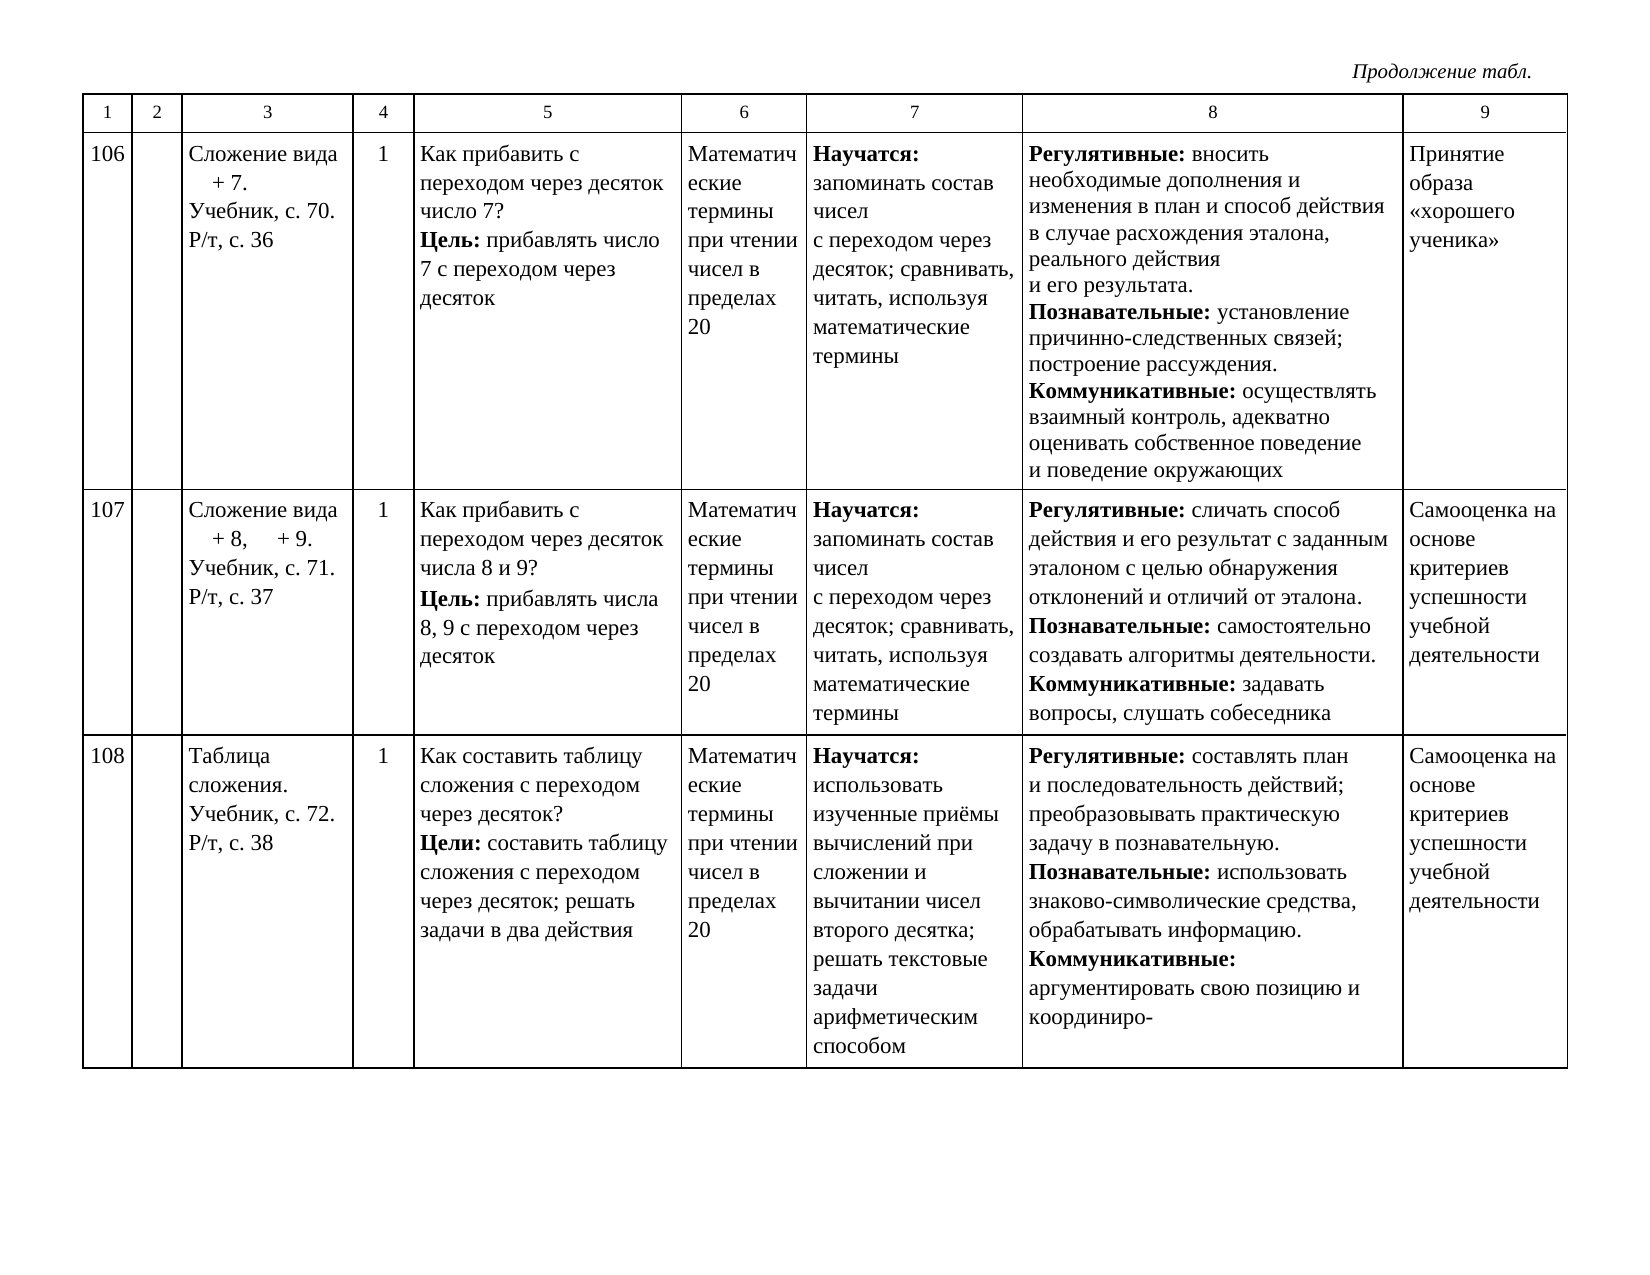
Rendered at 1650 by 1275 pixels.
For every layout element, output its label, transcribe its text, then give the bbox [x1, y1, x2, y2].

table_cell [133, 736, 181, 1067]
table_cell 1 [354, 133, 413, 488]
table_header 8 [1023, 95, 1402, 132]
table_cell Математические термины при чтении чисел в пределах 20 [682, 736, 806, 1067]
table_cell [133, 133, 181, 488]
table_cell Сложение вида  + 7. Учебник, с. 70. Р/т, с. 36 [183, 133, 352, 488]
table_cell Самооценка на основе критериев успешности учебной деятельности [1404, 489, 1567, 734]
table_cell 107 [84, 490, 131, 734]
table_cell Как прибавить с переходом через десяток число 7? Цель: прибавлять число 7 с переходом через десяток [415, 133, 681, 488]
table_header 2 [133, 95, 181, 132]
table_header 9 [1404, 95, 1567, 132]
table_cell Таблица сложения. Учебник, с. 72. Р/т, с. 38 [183, 736, 352, 1067]
table_cell Как составить таблицу сложения с переходом через десяток? Цели: составить таблицу сложения с переходом через десяток; решать задачи в два действия [415, 736, 681, 1067]
table_cell [133, 490, 181, 734]
table_cell Научатся: запоминать состав чисел с переходом через десяток; сравнивать, читать, используя математические термины [807, 490, 1022, 734]
table_cell 106 [84, 133, 131, 488]
table_cell 108 [84, 736, 131, 1067]
table_cell 1 [354, 490, 413, 734]
table_header 5 [415, 95, 681, 132]
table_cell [682, 133, 806, 488]
table_header 1 [84, 95, 131, 132]
table_header 4 [354, 95, 413, 132]
table_cell 1 [354, 736, 413, 1067]
table_cell Сложение вида  + 8,  + 9. Учебник, с. 71. Р/т, с. 37 [183, 490, 352, 734]
table_cell Регулятивные: вносить необходимые дополнения и изменения в план и способ действия в случае расхождения эталона, реального действия и его результата. Познавательные: установление причинно-следственных связей; построение рассуждения. Коммуникативные: осуществлять взаимный контроль, адекватно оценивать собственное поведение и поведение окружающих [1023, 133, 1402, 488]
table_cell Самооценка на основе критериев успешности учебной деятельности [1404, 734, 1567, 1067]
table_cell Научатся: использовать изученные приёмы вычислений при сложении и вычитании чисел второго десятка; решать текстовые задачи арифметическим способом [807, 736, 1022, 1067]
table_cell Регулятивные: составлять план и последовательность действий; преобразовывать практическую задачу в познавательную. Познавательные: использовать знаково-символические средства, обрабатывать информацию. Коммуникативные: аргументировать свою позицию и координиро- [1023, 736, 1402, 1067]
table_header 7 [807, 95, 1022, 132]
table_cell Принятие образа «хорошего ученика» [1404, 132, 1567, 488]
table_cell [807, 133, 1022, 488]
table_header 6 [682, 95, 806, 132]
table_cell Математические термины при чтении чисел в пределах 20 [682, 490, 806, 734]
text Продолжение табл. [118, 59, 1532, 83]
table_cell Как прибавить с переходом через десяток числа 8 и 9? Цель: прибавлять числа 8, 9 с переходом через десяток [415, 490, 681, 734]
table_header 3 [183, 95, 352, 132]
table_cell Регулятивные: сличать способ действия и его результат с заданным эталоном с целью обнаружения отклонений и отличий от эталона. Познавательные: самостоятельно создавать алгоритмы деятельности. Коммуникативные: задавать вопросы, слушать собеседника [1023, 490, 1402, 734]
